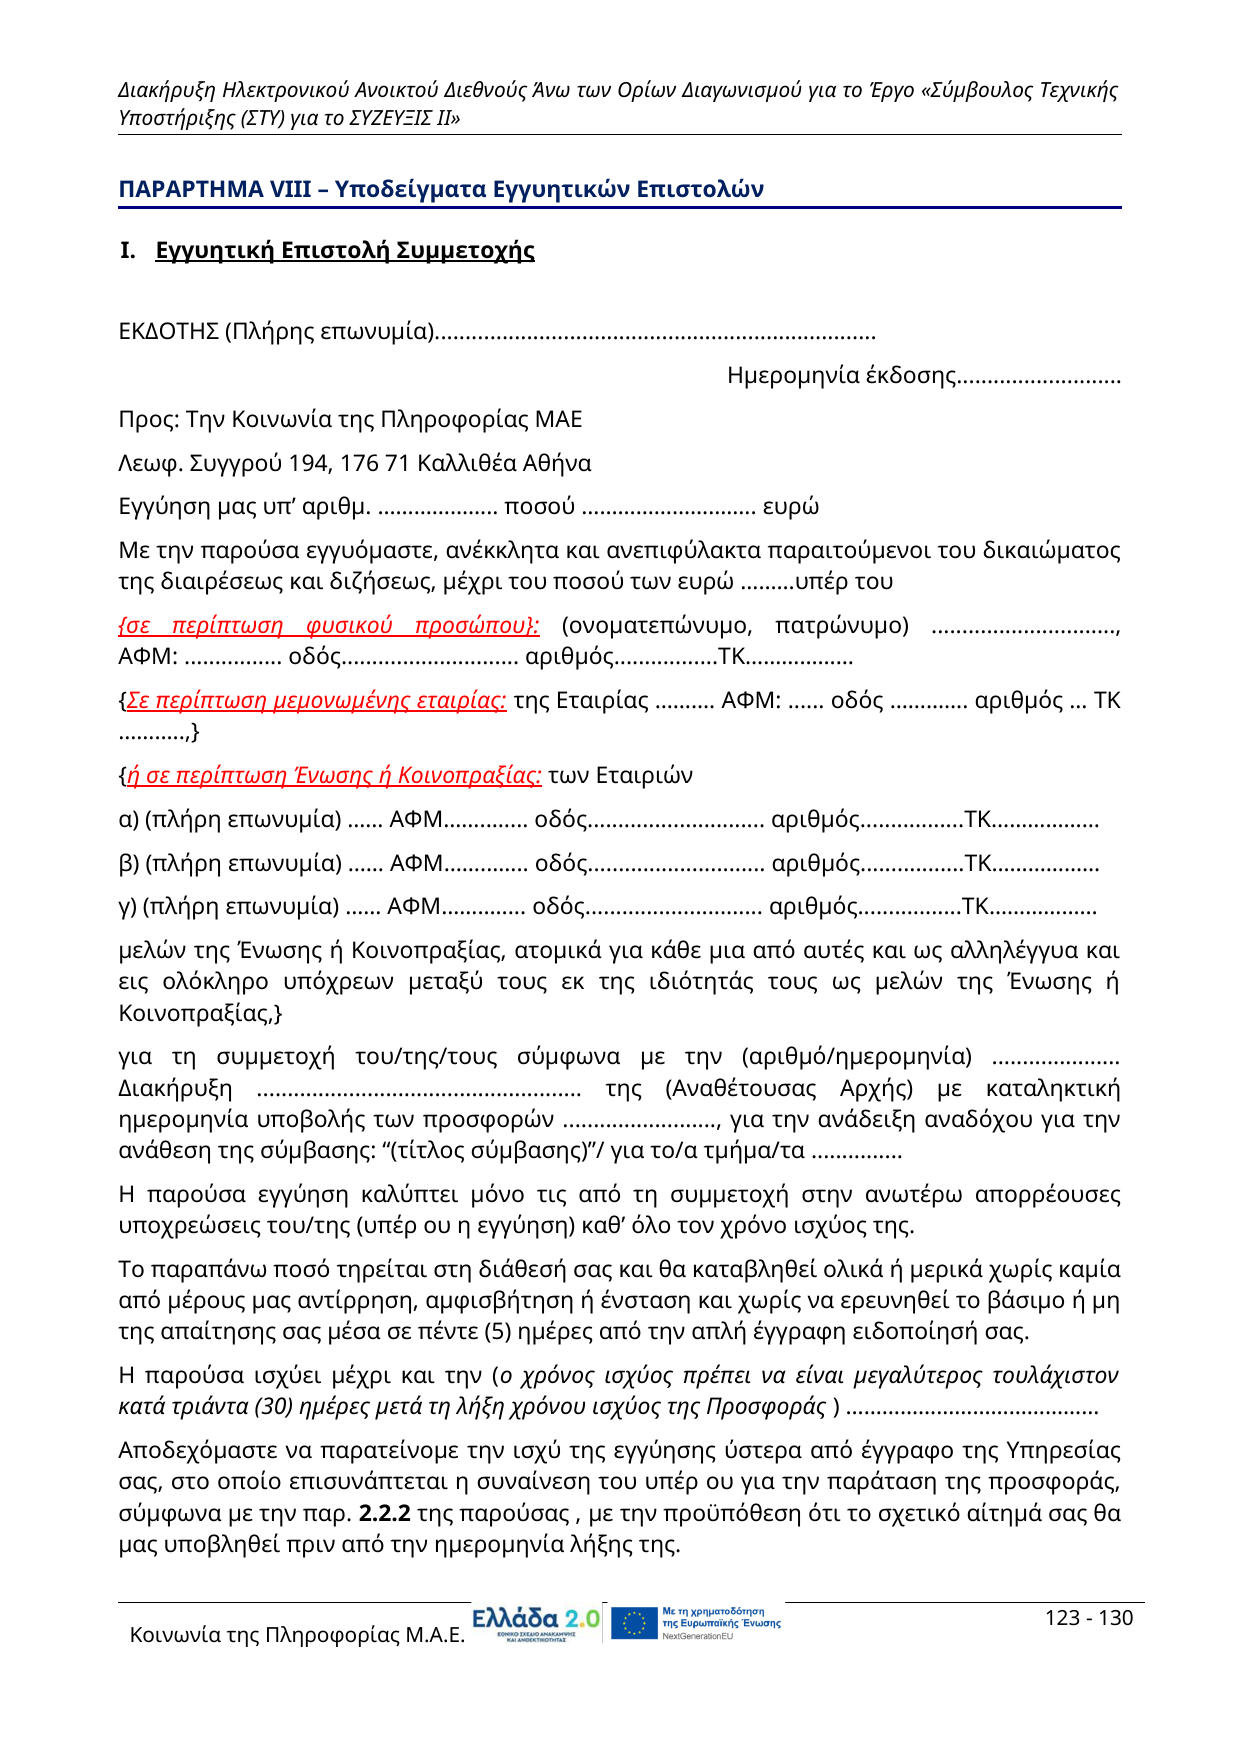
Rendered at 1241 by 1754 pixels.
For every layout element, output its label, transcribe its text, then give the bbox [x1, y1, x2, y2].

text Ημερομηνία έκδοσης........................... [118, 359, 1122, 390]
text Η παρούσα εγγύηση καλύπτει μόνο τις από τη συμμετοχή στην ανωτέρω απορρέουσες υποχρεώσεις του/της (υπέρ ου η εγγύηση) καθ’ όλο τον χρόνο ισχύος της. [118, 1178, 1122, 1240]
text {Σε περίπτωση μεμονωμένης εταιρίας: της Εταιρίας ………. ΑΦΜ: ...... οδός …………. αριθμός … ΤΚ ………..,} [118, 684, 1122, 746]
text α) (πλήρη επωνυμία) …… ΑΦΜ…….….... οδός............................. αριθμός.................ΤΚ……………… [118, 803, 1122, 834]
text {ή σε περίπτωση Ένωσης ή Κοινοπραξίας: των Εταιριών [118, 759, 1122, 790]
text Το παραπάνω ποσό τηρείται στη διάθεσή σας και θα καταβληθεί ολικά ή μερικά χωρίς καμία από μέρους μας αντίρρηση, αμφισβήτηση ή ένσταση και χωρίς να ερευνηθεί το βάσιμο ή μη της απαίτησης σας μέσα σε πέντε (5) ημέρες από την απλή έγγραφη ειδοποίησή σας. [118, 1253, 1122, 1346]
text Αποδεχόμαστε να παρατείνομε την ισχύ της εγγύησης ύστερα από έγγραφο της Υπηρεσίας σας, στο οποίο επισυνάπτεται η συναίνεση του υπέρ ου για την παράταση της προσφοράς, σύμφωνα με την παρ. 2.2.2 της παρούσας , με την προϋπόθεση ότι το σχετικό αίτημά σας θα μας υποβληθεί πριν από την ημερομηνία λήξης της. [118, 1434, 1122, 1559]
picture [471, 1602, 786, 1643]
text β) (πλήρη επωνυμία) …… ΑΦΜ…….….... οδός............................. αριθμός.................ΤΚ……………… [118, 846, 1122, 878]
text {σε περίπτωση φυσικού προσώπου}: (ονοματεπώνυμο, πατρώνυμο) .............................., ΑΦΜ: ................ οδός............................. αριθμός.................ΤΚ……………… [118, 609, 1122, 671]
text μελών της Ένωσης ή Κοινοπραξίας, ατομικά για κάθε μια από αυτές και ως αλληλέγγυα και εις ολόκληρο υπόχρεων μεταξύ τους εκ της ιδιότητάς τους ως μελών της Ένωσης ή Κοινοπραξίας,} [118, 934, 1122, 1028]
subtitle ΠΑΡΑΡΤΗΜΑ VIII – Υποδείγματα Εγγυητικών Επιστολών [118, 172, 1122, 206]
text γ) (πλήρη επωνυμία) …… ΑΦΜ…….….... οδός............................. αριθμός.................ΤΚ……………… [118, 890, 1122, 921]
text ΕΚΔΟΤΗΣ (Πλήρης επωνυμία)........................................................................ [118, 315, 1122, 346]
text Λεωφ. Συγγρού 194, 176 71 Καλλιθέα Αθήνα [118, 446, 1122, 478]
text για τη συμμετοχή του/της/τους σύμφωνα με την (αριθμό/ημερομηνία) ..................... Διακήρυξη ..................................................... της (Αναθέτουσας Αρχής) με καταληκτική ημερομηνία υποβολής των προσφορών ........................., για την ανάδειξη αναδόχου για την ανάθεση της σύμβασης: “(τίτλος σύμβασης)”/ για το/α τμήμα/τα ............... [118, 1040, 1122, 1165]
text Με την παρούσα εγγυόμαστε, ανέκκλητα και ανεπιφύλακτα παραιτούμενοι του δικαιώματος της διαιρέσεως και διζήσεως, μέχρι του ποσού των ευρώ ………υπέρ του [118, 534, 1122, 596]
text Προς: Την Κοινωνία της Πληροφορίας ΜΑΕ [118, 403, 1122, 434]
subtitle Εγγυητική Επιστολή Συμμετοχής [136, 234, 1122, 265]
text Εγγύηση μας υπ’ αριθμ. ……………….. ποσού ………………….……. ευρώ [118, 490, 1122, 521]
text Η παρούσα ισχύει μέχρι και την (ο χρόνος ισχύος πρέπει να είναι μεγαλύτερος τουλάχιστον κατά τριάντα (30) ημέρες μετά τη λήξη χρόνου ισχύος της Προσφοράς ) …………………………………… [118, 1359, 1122, 1421]
